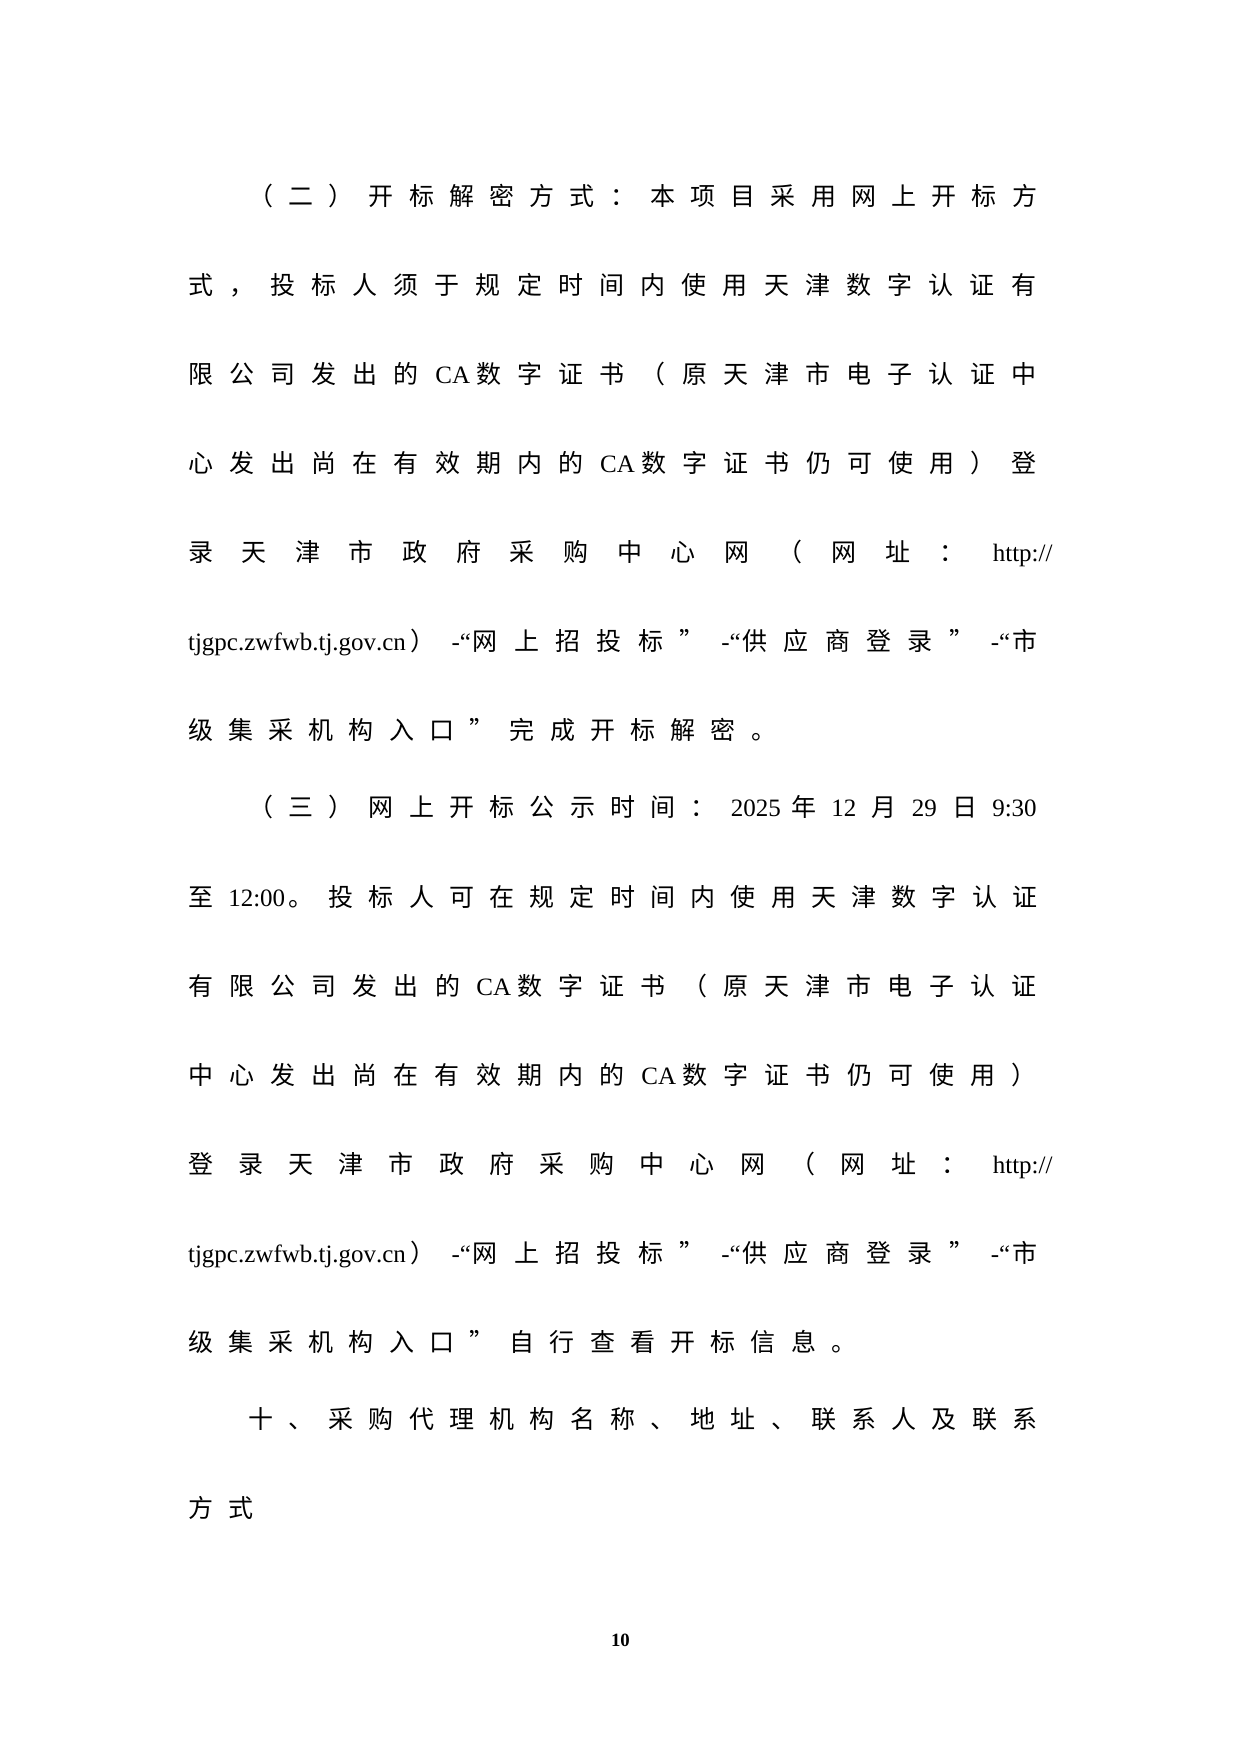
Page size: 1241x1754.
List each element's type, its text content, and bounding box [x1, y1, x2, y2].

text 十、采购代理机构名称、地址、联系人及联系方式 [188, 1388, 1052, 1537]
text （三）网上开标公示时间：2025年12月29日9:30至12:00。投标人可在规定时间内使用天津数字认证有限公司发出的CA数字证书（原天津市电子认证中心发出尚在有效期内的CA数字证书仍可使用）登录天津市政府采购中心网（网址：http://tjgpc.zwfwb.tj.gov.cn）-“网上招投标”-“供应商登录”-“市级集采机构入口”自行查看开标信息。 [188, 776, 1052, 1370]
text （二）开标解密方式：本项目采用网上开标方式，投标人须于规定时间内使用天津数字认证有限公司发出的CA数字证书（原天津市电子认证中心发出尚在有效期内的CA数字证书仍可使用）登录天津市政府采购中心网（网址：http://tjgpc.zwfwb.tj.gov.cn）-“网上招投标”-“供应商登录”-“市级集采机构入口”完成开标解密。 [188, 164, 1052, 758]
